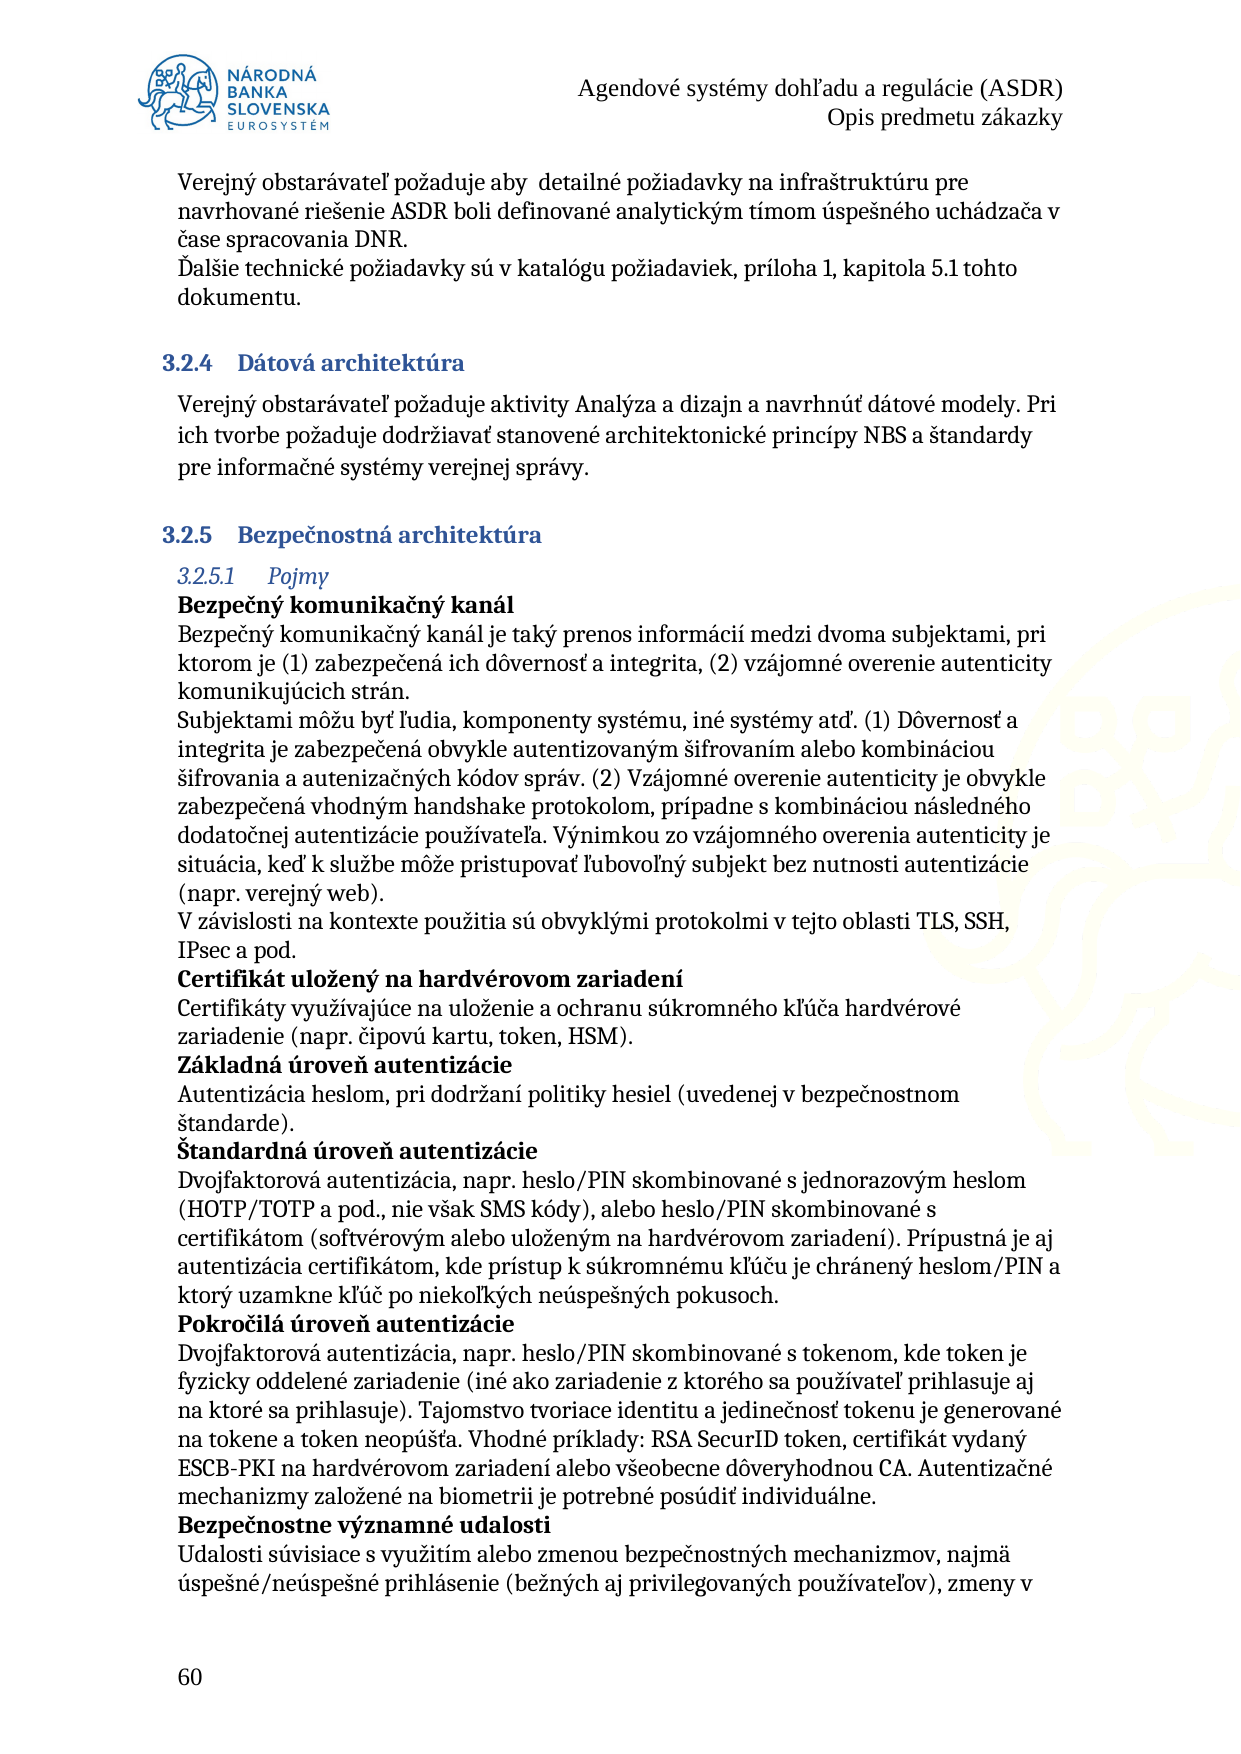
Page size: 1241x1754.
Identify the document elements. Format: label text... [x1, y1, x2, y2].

text Bezpečný komunikačný kanál je taký prenos informácií medzi dvoma subjektami, pri ktorom je (1) zabezpečená ich dôvernosť a integrita, (2) vzájomné overenie autenticity komunikujúcich strán. [177, 620, 1063, 706]
text Autentizácia heslom, pri dodržaní politiky hesiel (uvedenej v bezpečnostnom štandarde). [177, 1080, 1063, 1137]
picture [137, 51, 332, 134]
text Bezpečný komunikačný kanál [177, 591, 1063, 620]
text Certifikáty využívajúce na uloženie a ochranu súkromného kľúča hardvérové zariadenie (napr. čipovú kartu, token, HSM). [177, 993, 1063, 1051]
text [177, 1540, 1063, 1597]
text Dvojfaktorová autentizácia, napr. heslo/PIN skombinované s tokenom, kde token je fyzicky oddelené zariadenie (iné ako zariadenie z ktorého sa používateľ prihlasuje aj na ktoré sa prihlasuje). Tajomstvo tvoriace identitu a jedinečnosť tokenu je generované na tokene a token neopúšťa. Vhodné príklady: RSA SecurID token, certifikát vydaný ESCB-PKI na hardvérovom zariadení alebo všeobecne dôveryhodnou CA. Autentizačné mechanizmy založené na biometrii je potrebné posúdiť individuálne. [177, 1338, 1063, 1511]
subtitle Pojmy [177, 562, 1063, 591]
text Dvojfaktorová autentizácia, napr. heslo/PIN skombinované s jednorazovým heslom (HOTP/TOTP a pod., nie však SMS kódy), alebo heslo/PIN skombinované s certifikátom (softvérovým alebo uloženým na hardvérovom zariadení). Prípustná je aj autentizácia certifikátom, kde prístup k súkromnému kľúču je chránený heslom/PIN a ktorý uzamkne kľúč po niekoľkých neúspešných pokusoch. [177, 1166, 1063, 1310]
text Základná úroveň autentizácie [177, 1051, 1063, 1080]
text Certifikát uložený na hardvérovom zariadení [177, 965, 1063, 993]
text Subjektami môžu byť ľudia, komponenty systému, iné systémy atď. (1) Dôvernosť a integrita je zabezpečená obvykle autentizovaným šifrovaním alebo kombináciou šifrovania a autenizačných kódov správ. (2) Vzájomné overenie autenticity je obvykle zabezpečená vhodným handshake protokolom, prípadne s kombináciou následného dodatočnej autentizácie používateľa. Výnimkou zo vzájomného overenia autenticity je situácia, keď k službe môže pristupovať ľubovoľný subjekt bez nutnosti autentizácie (napr. verejný web). [177, 706, 1063, 907]
text Bezpečnostne významné udalosti [177, 1511, 1063, 1540]
text Verejný obstarávateľ požaduje aktivity Analýza a dizajn a navrhnúť dátové modely. Pri ich tvorbe požaduje dodržiavať stanovené architektonické princípy NBS a štandardy pre informačné systémy verejnej správy. [177, 390, 1063, 481]
text V závislosti na kontexte použitia sú obvyklými protokolmi v tejto oblasti TLS, SSH, IPsec a pod. [177, 907, 1063, 965]
text Pokročilá úroveň autentizácie [177, 1310, 1063, 1338]
text Ďalšie technické požiadavky sú v katalógu požiadaviek, príloha 1, kapitola 5.1 tohto dokumentu. [177, 254, 1063, 312]
subtitle Bezpečnostná architektúra [162, 521, 1063, 550]
subtitle Dátová architektúra [162, 349, 1063, 378]
text Verejný obstarávateľ požaduje aby detailné požiadavky na infraštruktúru pre navrhované riešenie ASDR boli definované analytickým tímom úspešného uchádzača v čase spracovania DNR. [177, 168, 1063, 254]
text Štandardná úroveň autentizácie [177, 1137, 1063, 1166]
